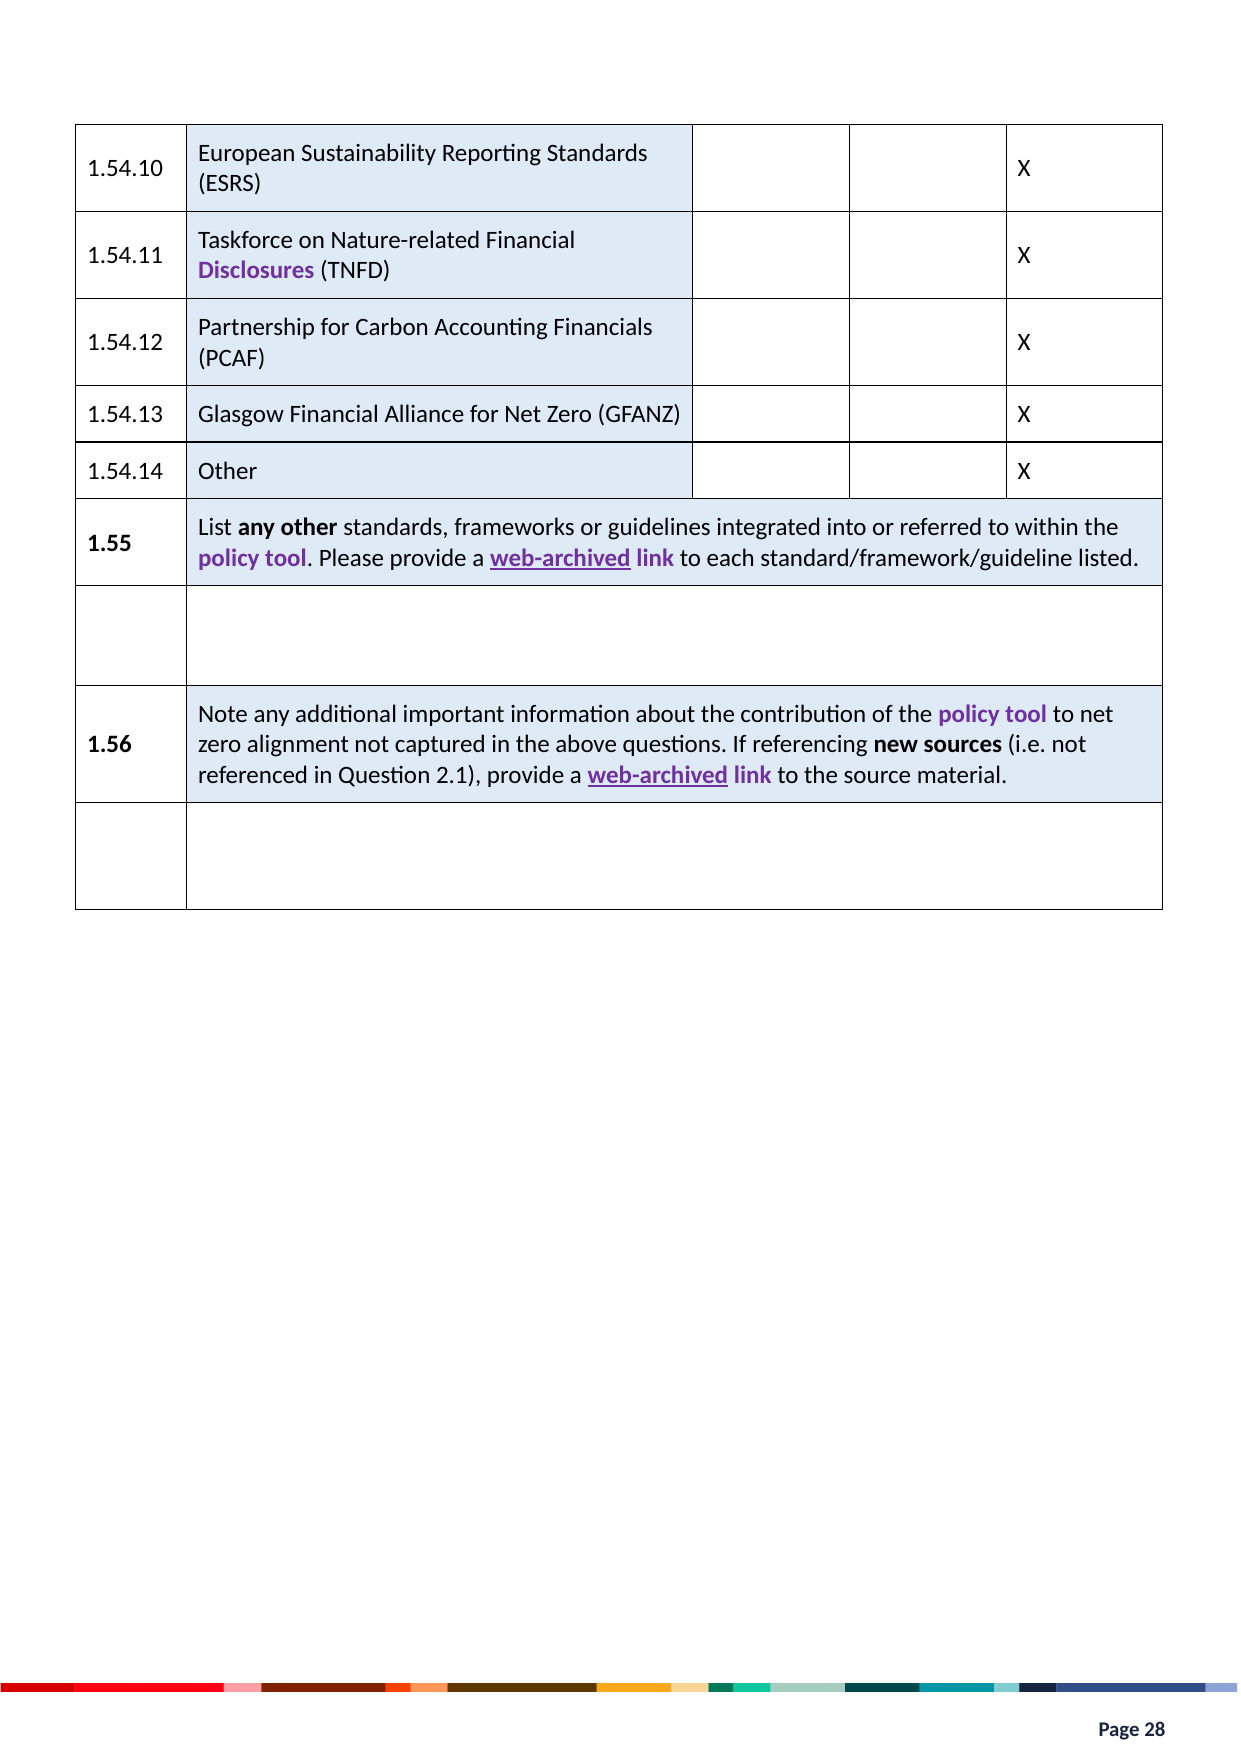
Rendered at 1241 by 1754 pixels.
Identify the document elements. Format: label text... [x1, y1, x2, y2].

table_cell [187, 803, 1162, 908]
table_cell X [1007, 299, 1162, 385]
table_cell Note any additional important information about the contribution of the policy tool to net zero alignment not captured in the above questions. If referencing new sources (i.e. not referenced in Question 2.1), provide a web-archived link to the source material. [187, 686, 1162, 802]
table_cell [850, 212, 1006, 298]
table_cell [693, 386, 849, 441]
table_cell X [1007, 212, 1162, 298]
table_cell 1.54.13 [76, 386, 186, 441]
table_cell 1.54.10 [76, 125, 186, 211]
table_cell Other [187, 443, 692, 498]
table_cell Taskforce on Nature-related Financial Disclosures (TNFD) [187, 212, 692, 298]
table_cell X [1007, 386, 1162, 441]
table_cell Glasgow Financial Alliance for Net Zero (GFANZ) [187, 386, 692, 441]
table_cell 1.54.12 [76, 299, 186, 385]
table_cell [693, 125, 849, 211]
table_cell [850, 443, 1006, 498]
table_cell X [1007, 443, 1162, 498]
table_cell X [1007, 125, 1162, 211]
table_cell 1.54.14 [76, 443, 186, 498]
table_cell [850, 125, 1006, 211]
table_cell [76, 586, 186, 684]
table_cell 1.55 [76, 499, 186, 585]
table_cell 1.56 [76, 686, 186, 802]
table_cell [187, 586, 1162, 684]
table_cell [850, 386, 1006, 441]
table_cell [693, 212, 849, 298]
table_cell List any other standards, frameworks or guidelines integrated into or referred to within the policy tool. Please provide a web-archived link to each standard/framework/guideline listed. [187, 499, 1162, 585]
table_cell Partnership for Carbon Accounting Financials (PCAF) [187, 299, 692, 385]
picture [0, 1683, 1236, 1692]
table_cell [850, 299, 1006, 385]
table_cell [693, 299, 849, 385]
table_cell [76, 803, 186, 908]
table_cell 1.54.11 [76, 212, 186, 298]
table_cell European Sustainability Reporting Standards (ESRS) [187, 125, 692, 211]
table_cell [693, 443, 849, 498]
